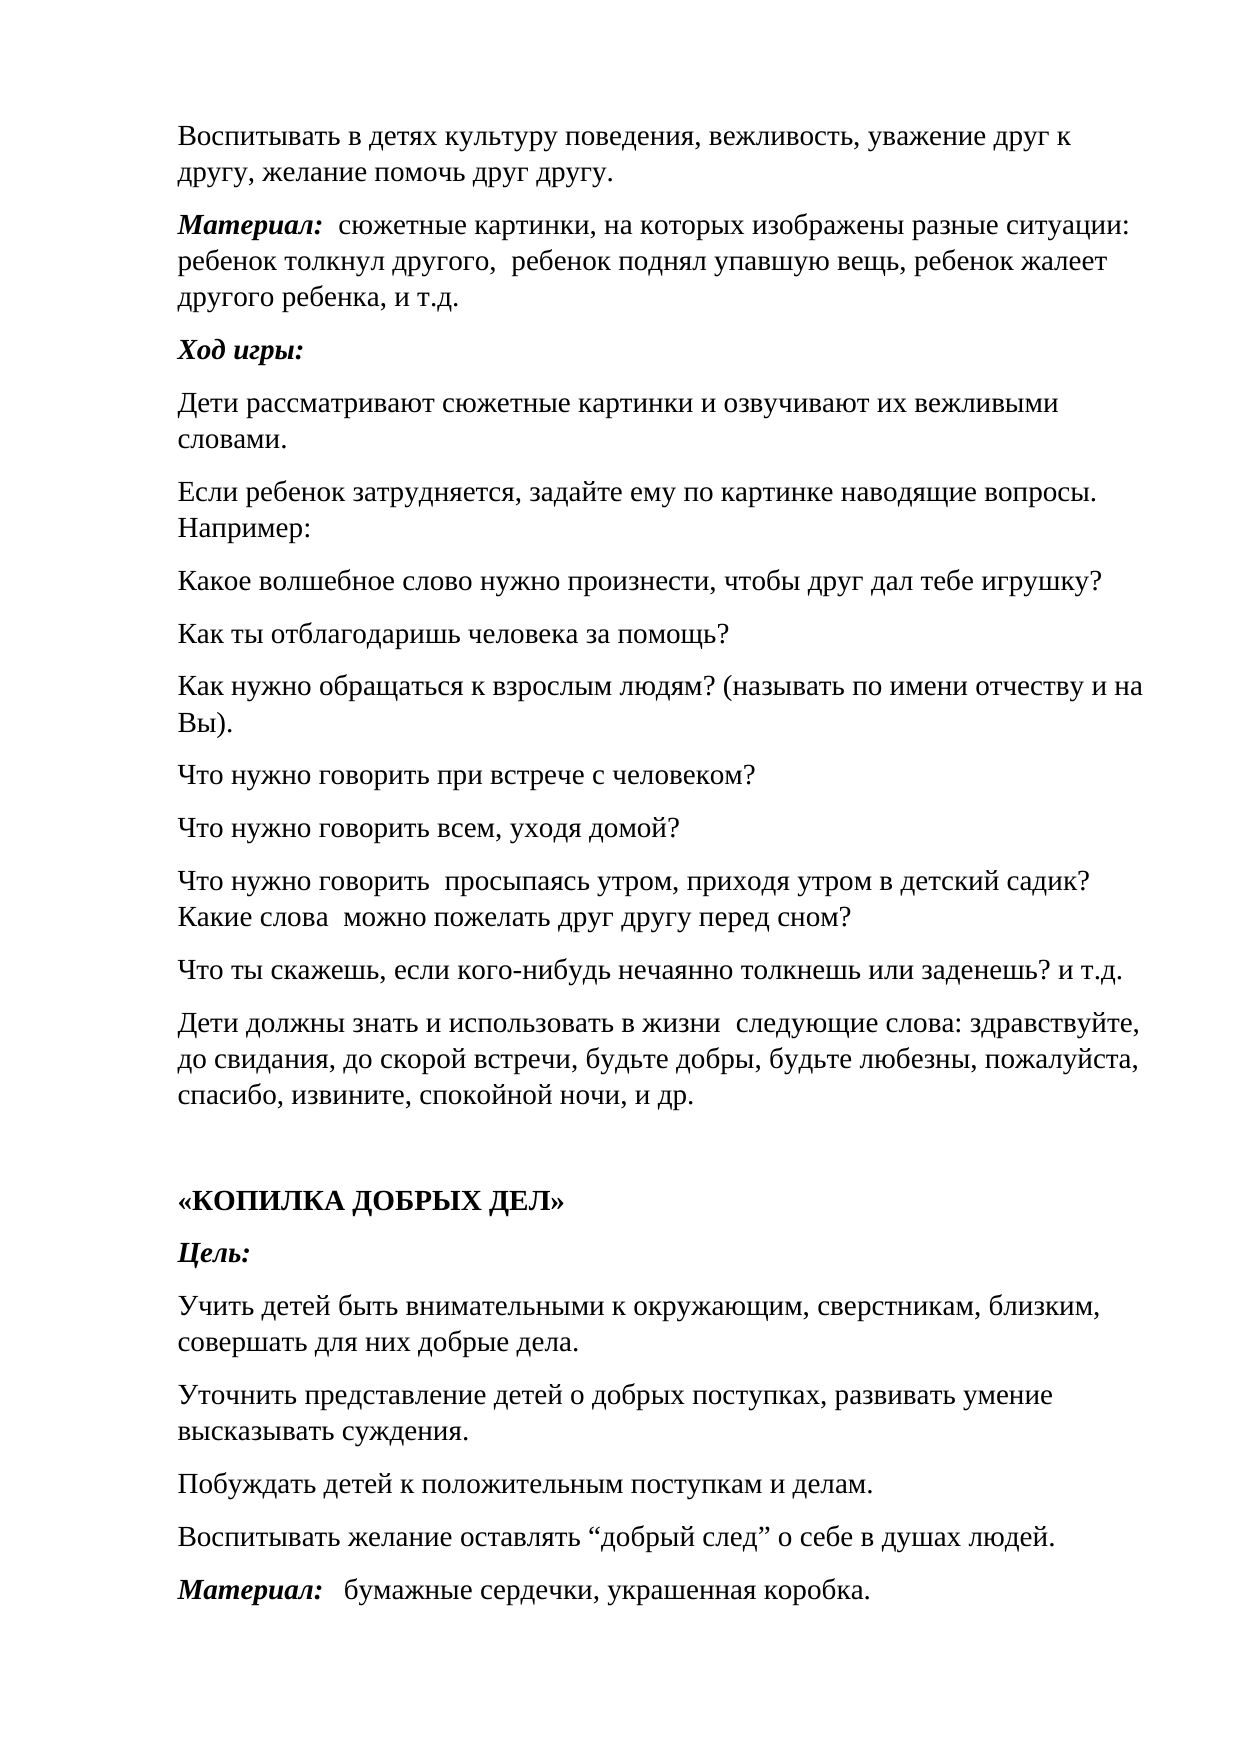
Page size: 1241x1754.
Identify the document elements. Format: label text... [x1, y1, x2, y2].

text Воспитывать в детях культуру поведения, вежливость, уважение друг к другу, желание помочь друг другу. [177, 118, 1152, 188]
text Уточнить представление детей о добрых поступках, развивать умение высказывать суждения. [177, 1377, 1152, 1447]
text Что нужно говорить всем, уходя домой? [177, 810, 1152, 844]
text «КОПИЛКА ДОБРЫХ ДЕЛ» [177, 1183, 1152, 1216]
text Дети должны знать и использовать в жизни следующие слова: здравствуйте, до свидания, до скорой встречи, будьте добры, будьте любезны, пожалуйста, спасибо, извините, спокойной ночи, и др. [177, 1005, 1152, 1111]
text Побуждать детей к положительным поступкам и делам. [177, 1466, 1152, 1500]
text Какое волшебное слово нужно произнести, чтобы друг дал тебе игрушку? [177, 563, 1152, 596]
text Материал: сюжетные картинки, на которых изображены разные ситуации: ребенок толкнул другого, ребенок поднял упавшую вещь, ребенок жалеет другого ребенка, и т.д. [177, 207, 1152, 313]
text Что нужно говорить просыпаясь утром, приходя утром в детский садик? Какие слова можно пожелать друг другу перед сном? [177, 863, 1152, 933]
text Если ребенок затрудняется, задайте ему по картинке наводящие вопросы. Например: [177, 474, 1152, 544]
text Воспитывать желание оставлять “добрый след” о себе в душах людей. [177, 1519, 1152, 1553]
text Материал: бумажные сердечки, украшенная коробка. [177, 1572, 1152, 1606]
text Как ты отблагодаришь человека за помощь? [177, 616, 1152, 649]
text Что ты скажешь, если кого-нибудь нечаянно толкнешь или заденешь? и т.д. [177, 952, 1152, 986]
text Цель: [177, 1236, 1152, 1269]
text Что нужно говорить при встрече с человеком? [177, 757, 1152, 791]
text Дети рассматривают сюжетные картинки и озвучивают их вежливыми словами. [177, 385, 1152, 455]
text Учить детей быть внимательными к окружающим, сверстникам, близким, совершать для них добрые дела. [177, 1288, 1152, 1358]
text Ход игры: [177, 332, 1152, 366]
text Как нужно обращаться к взрослым людям? (называть по имени отчеству и на Вы). [177, 668, 1152, 738]
